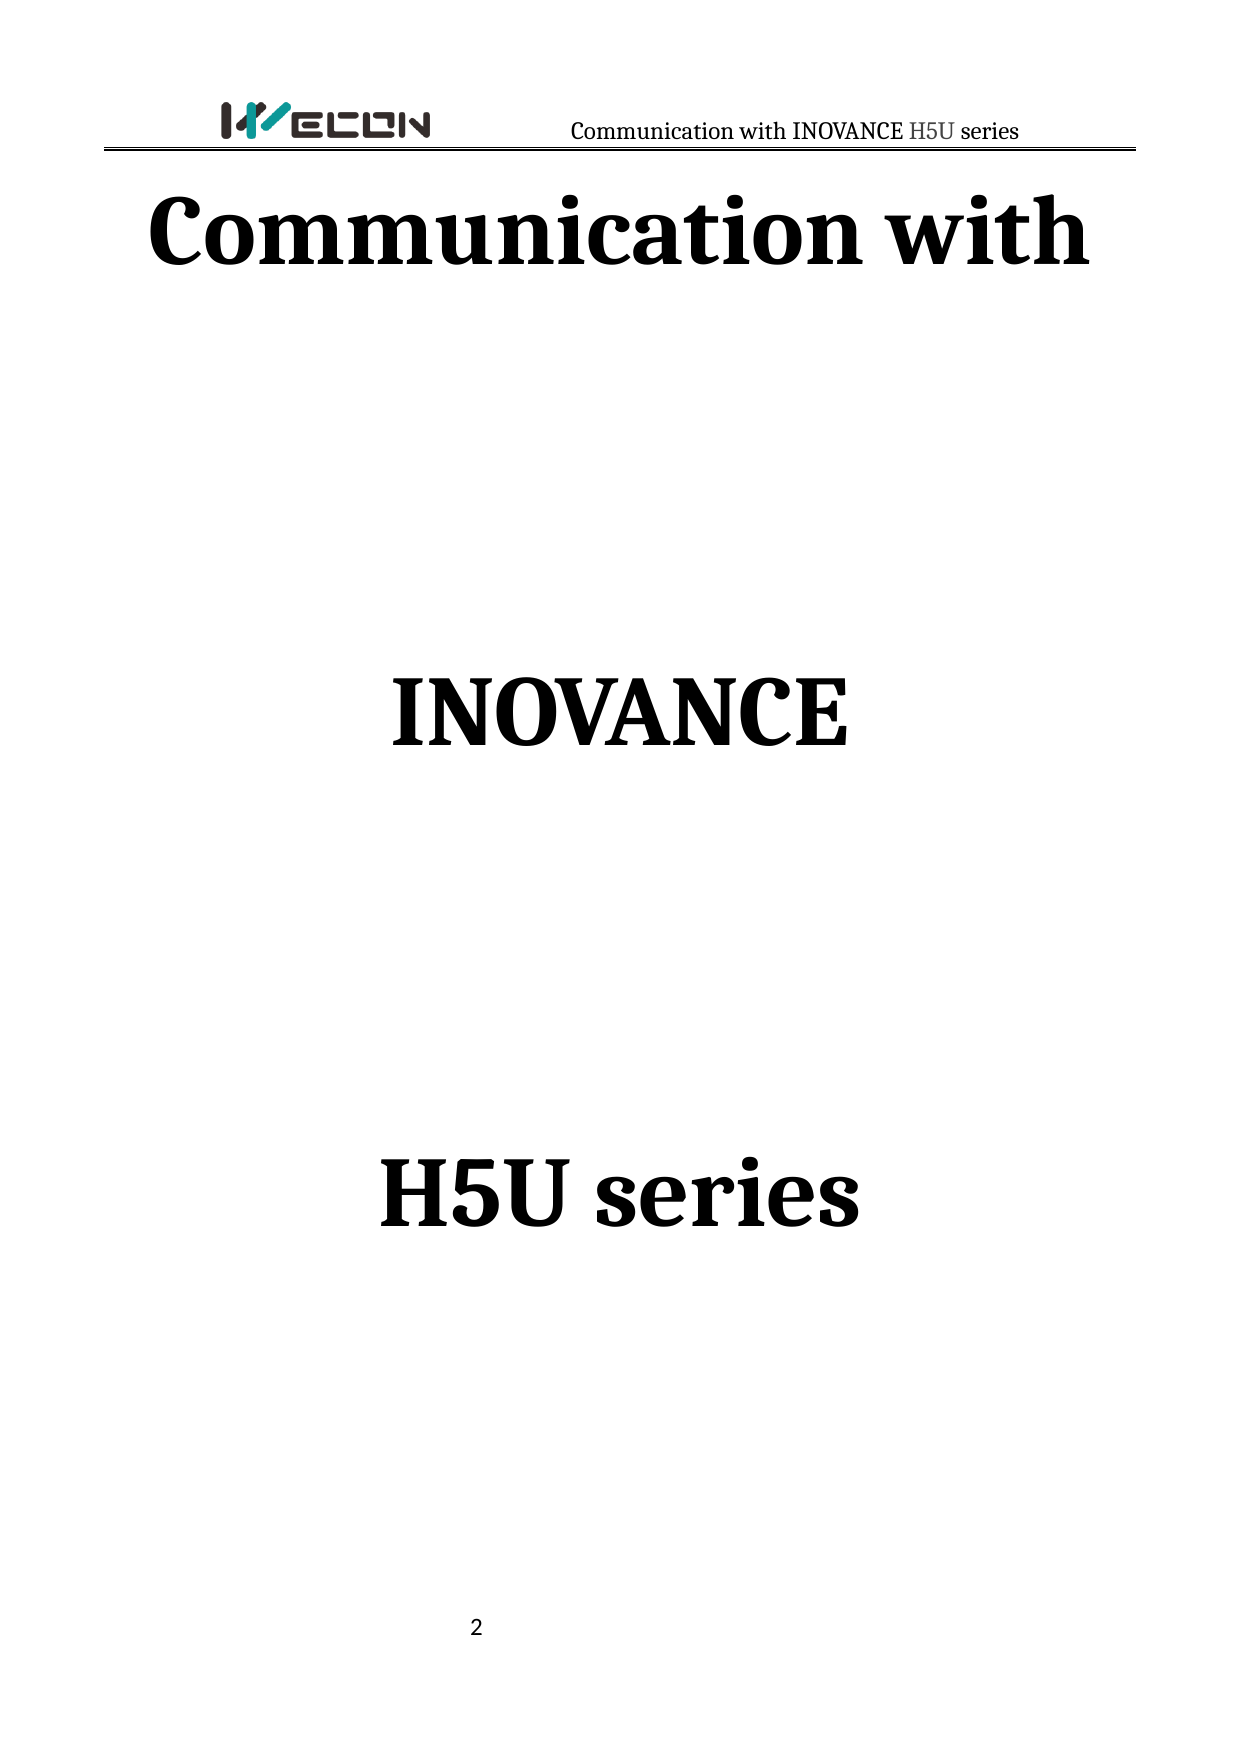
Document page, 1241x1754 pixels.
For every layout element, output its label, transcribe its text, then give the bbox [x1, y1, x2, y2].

text Communication with [112, 164, 1128, 300]
text H5U series [112, 1126, 1128, 1262]
picture [221, 102, 434, 139]
text INOVANCE [112, 645, 1128, 781]
